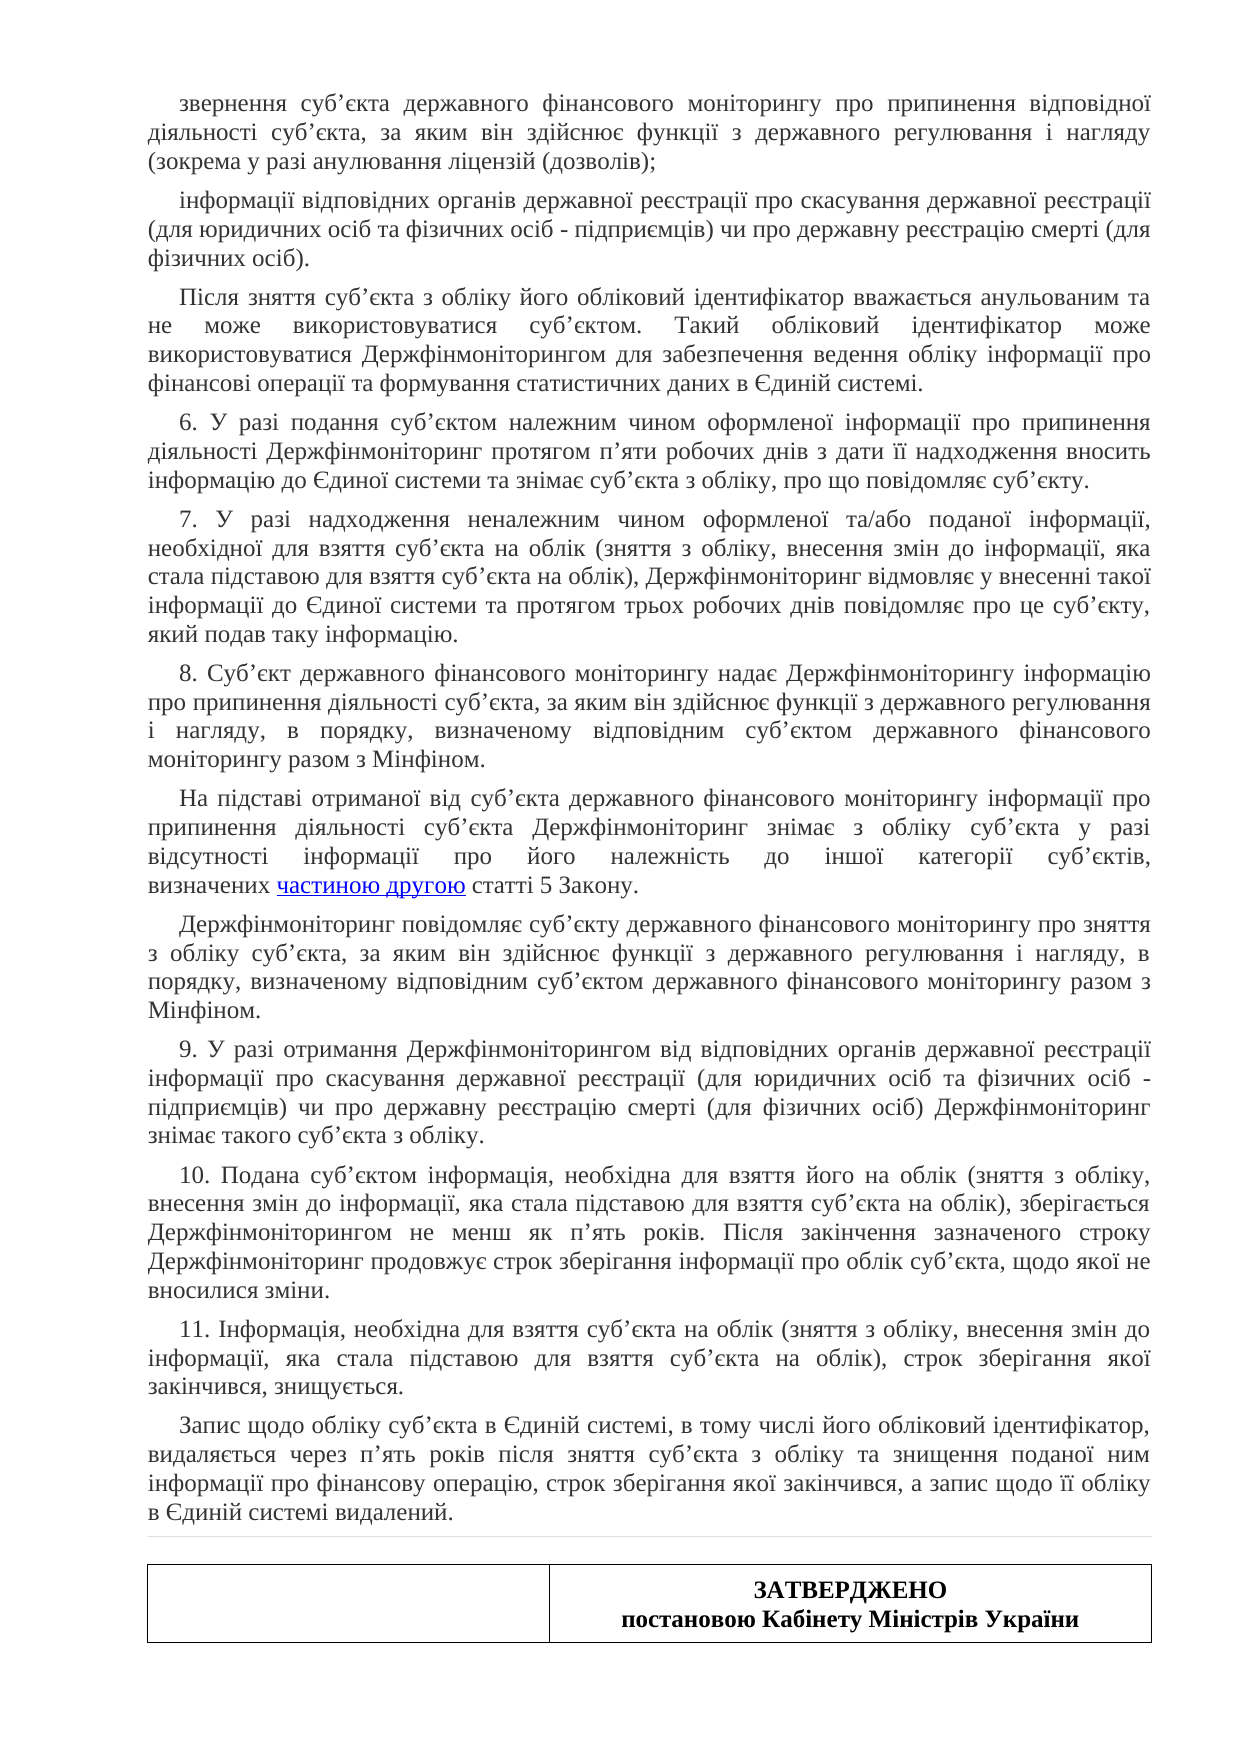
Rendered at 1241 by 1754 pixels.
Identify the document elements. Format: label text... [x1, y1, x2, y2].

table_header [550, 1565, 1151, 1642]
text На підставі отриманої від суб’єкта державного фінансового моніторингу інформації про припинення діяльності суб’єкта Держфінмоніторинг знімає з обліку суб’єкта у разі відсутності інформації про його належність до іншої категорії суб’єктів, визначених частиною другою статті 5 Закону. [148, 783, 1152, 898]
text Після зняття суб’єкта з обліку його обліковий ідентифікатор вважається анульованим та не може використовуватися суб’єктом. Такий обліковий ідентифікатор може використовуватися Держфінмоніторингом для забезпечення ведення обліку інформації про фінансові операції та формування статистичних даних в Єдиній системі. [148, 282, 1152, 397]
text Держфінмоніторинг повідомляє суб’єкту державного фінансового моніторингу про зняття з обліку суб’єкта, за яким він здійснює функції з державного регулювання і нагляду, в порядку, визначеному відповідним суб’єктом державного фінансового моніторингу разом з Мінфіном. [148, 909, 1152, 1024]
text Запис щодо обліку суб’єкта в Єдиній системі, в тому числі його обліковий ідентифікатор, видаляється через п’ять років після зняття суб’єкта з обліку та знищення поданої ним інформації про фінансову операцію, строк зберігання якої закінчився, а запис щодо її обліку в Єдиній системі видалений. [148, 1411, 1152, 1526]
text 6. У разі подання суб’єктом належним чином оформленої інформації про припинення діяльності Держфінмоніторинг протягом п’яти робочих днів з дати її надходження вносить інформацію до Єдиної системи та знімає суб’єкта з обліку, про що повідомляє суб’єкту. [148, 407, 1152, 493]
text інформації відповідних органів державної реєстрації про скасування державної реєстрації (для юридичних осіб та фізичних осіб - підприємців) чи про державну реєстрацію смерті (для фізичних осіб). [148, 185, 1152, 271]
text 7. У разі надходження неналежним чином оформленої та/або поданої інформації, необхідної для взяття суб’єкта на облік (зняття з обліку, внесення змін до інформації, яка стала підставою для взяття суб’єкта на облік), Держфінмоніторинг відмовляє у внесенні такої інформації до Єдиної системи та протягом трьох робочих днів повідомляє про це суб’єкту, який подав таку інформацію. [148, 504, 1152, 648]
text звернення суб’єкта державного фінансового моніторингу про припинення відповідної діяльності суб’єкта, за яким він здійснює функції з державного регулювання і нагляду (зокрема у разі анулювання ліцензій (дозволів); [148, 88, 1152, 175]
text 9. У разі отримання Держфінмоніторингом від відповідних органів державної реєстрації інформації про скасування державної реєстрації (для юридичних осіб та фізичних осіб - підприємців) чи про державну реєстрацію смерті (для фізичних осіб) Держфінмоніторинг знімає такого суб’єкта з обліку. [148, 1034, 1152, 1149]
table_header [148, 1565, 549, 1642]
text 10. Подана суб’єктом інформація, необхідна для взяття його на облік (зняття з обліку, внесення змін до інформації, яка стала підставою для взяття суб’єкта на облік), зберігається Держфінмоніторингом не менш як п’ять років. Після закінчення зазначеного строку Держфінмоніторинг продовжує строк зберігання інформації про облік суб’єкта, щодо якої не вносилися зміни. [148, 1160, 1152, 1303]
text 11. Інформація, необхідна для взяття суб’єкта на облік (зняття з обліку, внесення змін до інформації, яка стала підставою для взяття суб’єкта на облік), строк зберігання якої закінчився, знищується. [148, 1314, 1152, 1400]
text 8. Суб’єкт державного фінансового моніторингу надає Держфінмоніторингу інформацію про припинення діяльності суб’єкта, за яким він здійснює функції з державного регулювання і нагляду, в порядку, визначеному відповідним суб’єктом державного фінансового моніторингу разом з Мінфіном. [148, 658, 1152, 773]
